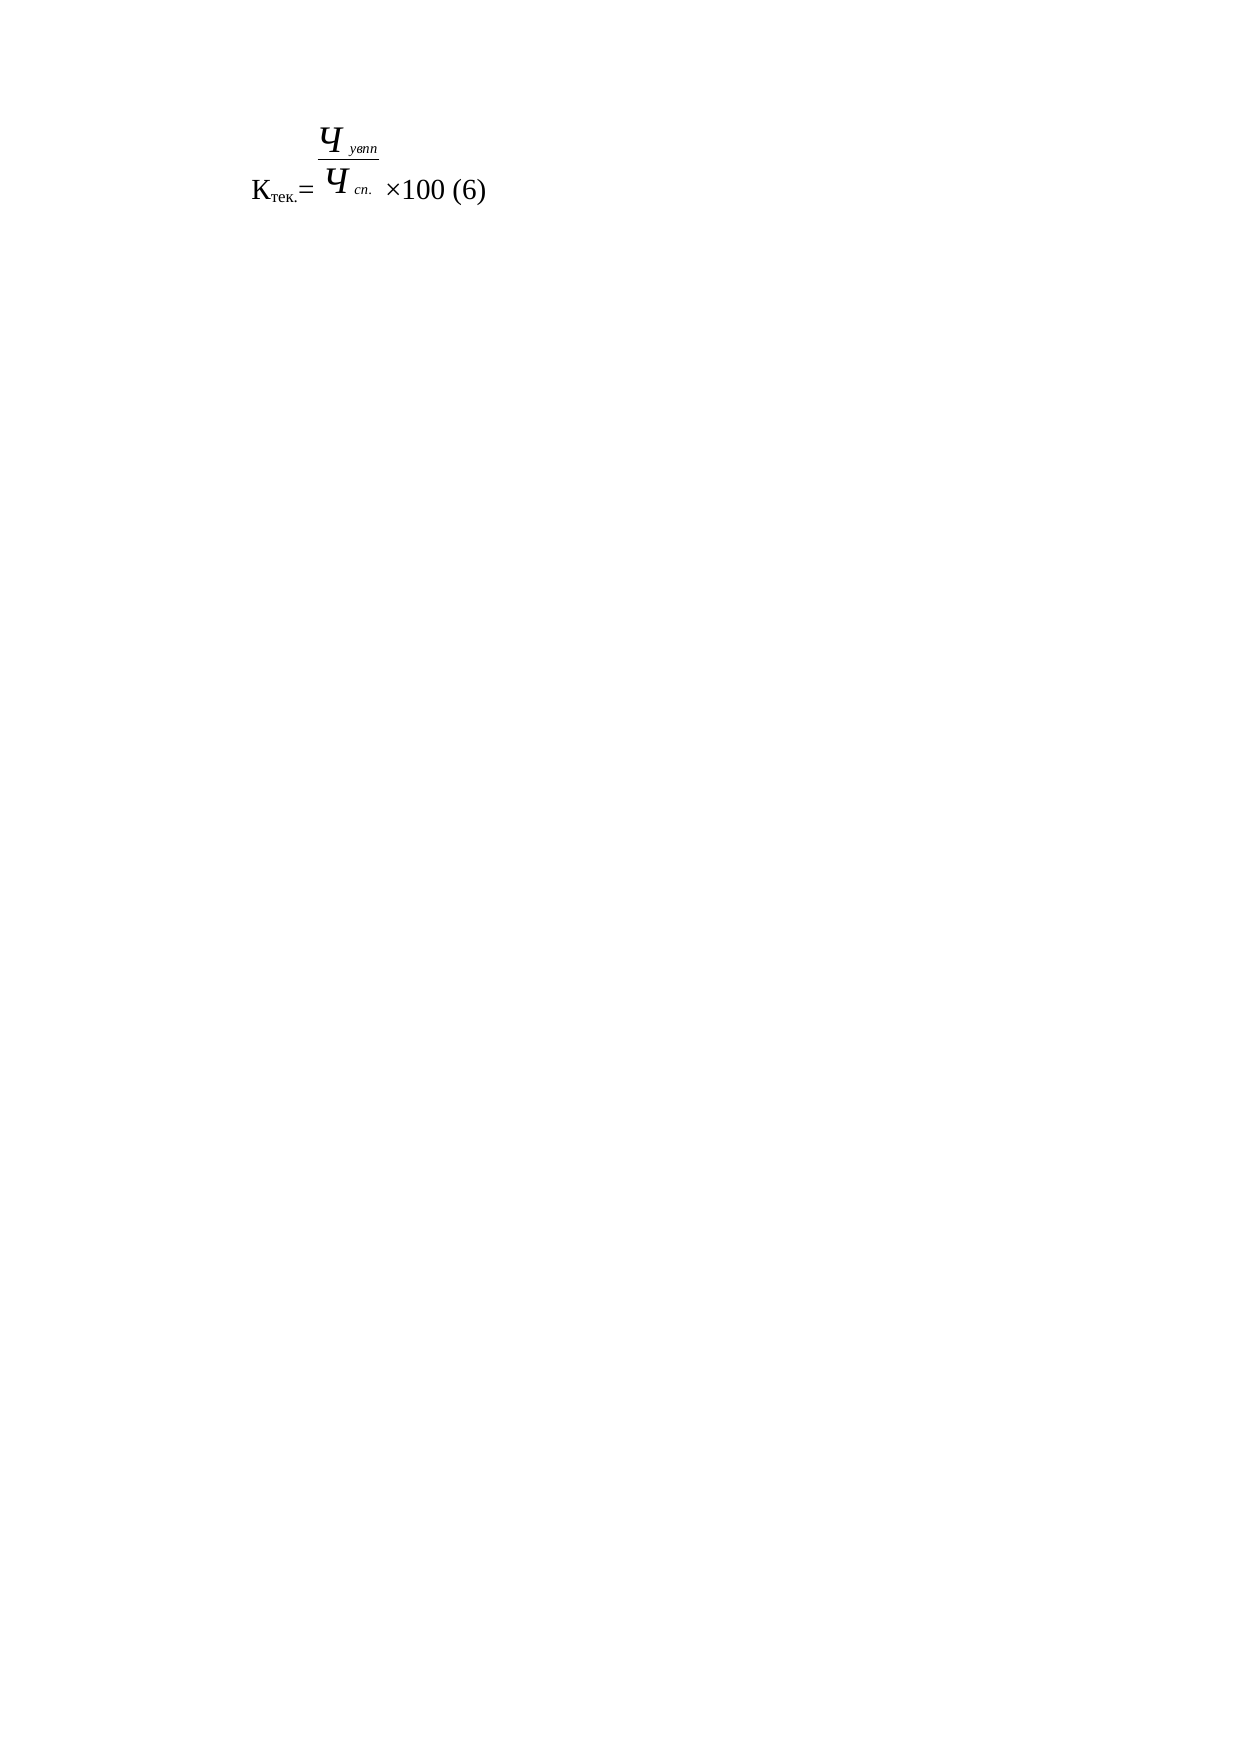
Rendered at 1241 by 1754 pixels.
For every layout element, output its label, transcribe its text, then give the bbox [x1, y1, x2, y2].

text Ктек.=×100 (6) [177, 118, 1152, 206]
